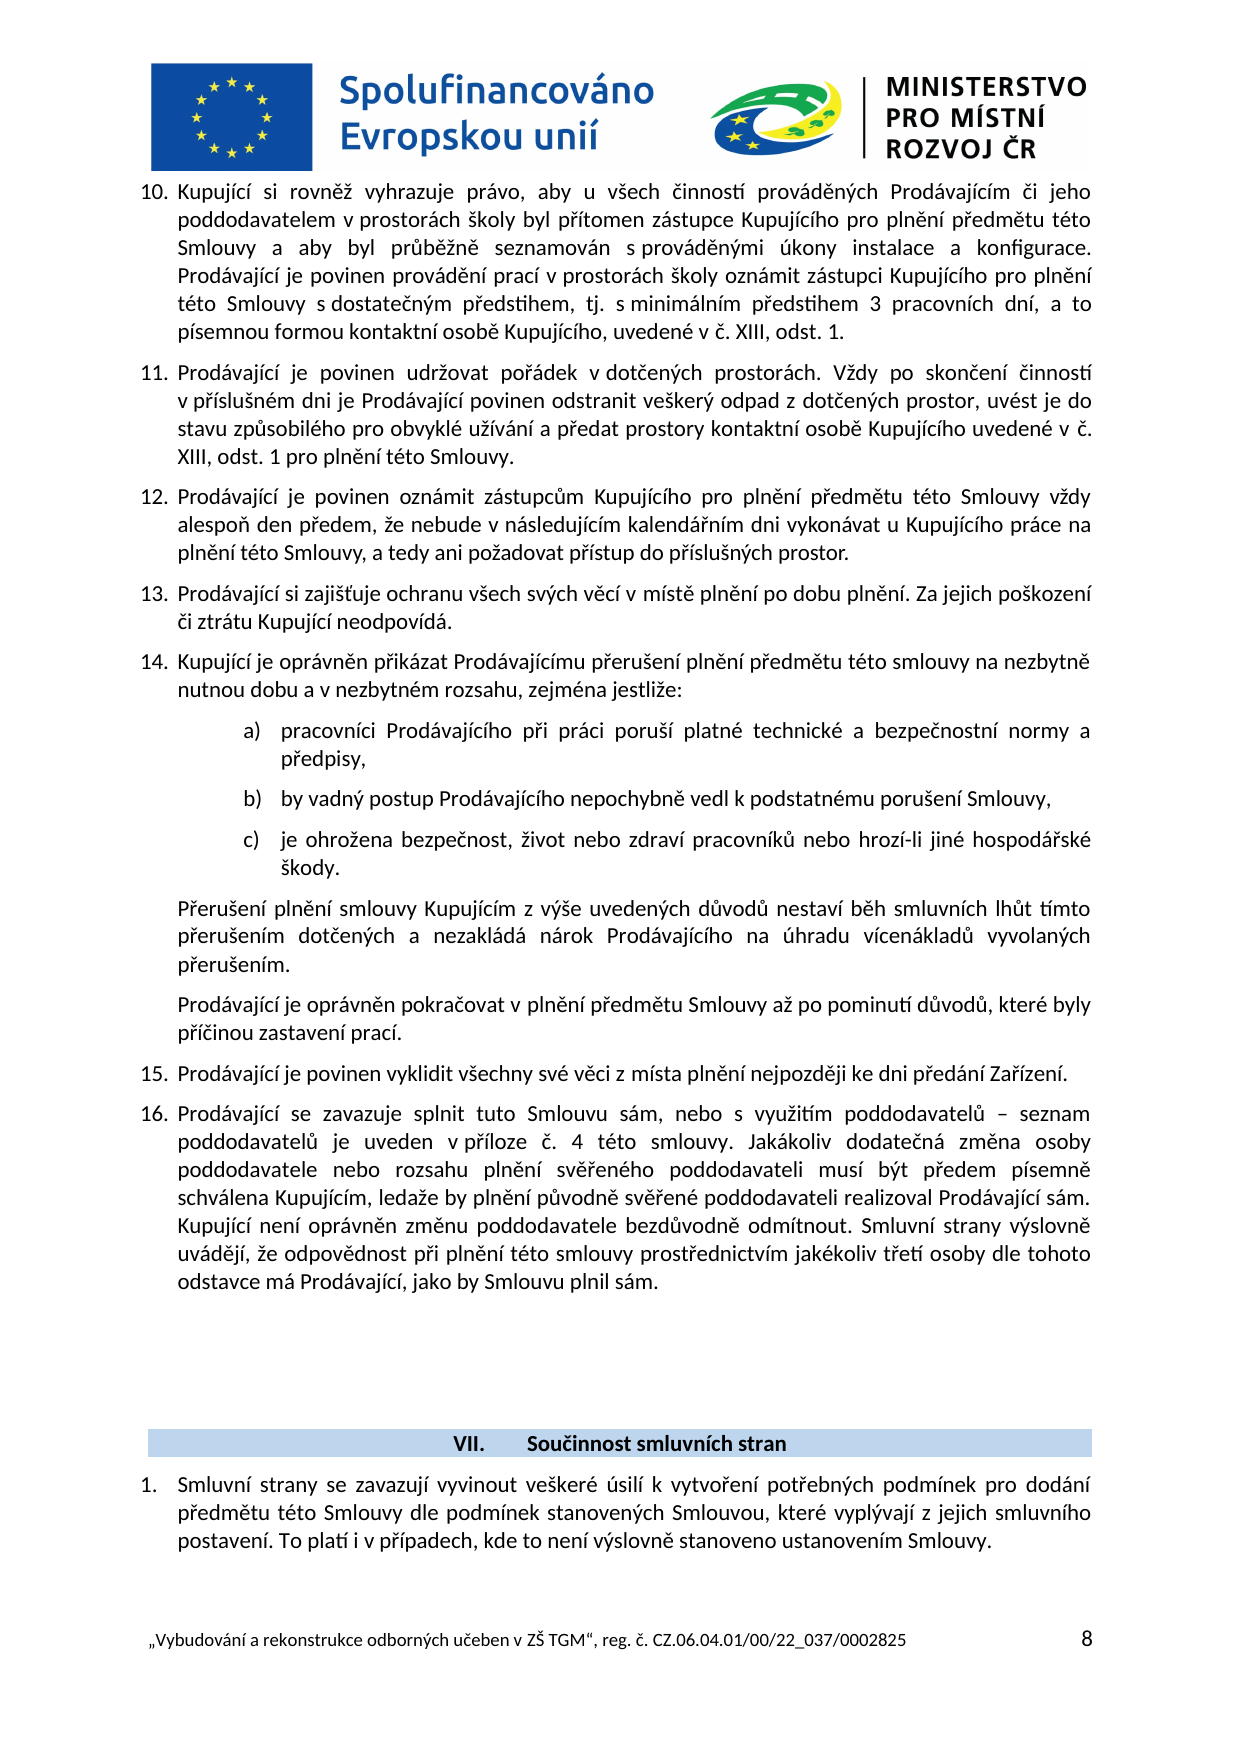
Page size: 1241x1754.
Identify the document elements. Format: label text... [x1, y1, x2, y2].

list Prodávající je povinen udržovat pořádek v dotčených prostorách. Vždy po skončení činností v příslušném dni je Prodávající povinen odstranit veškerý odpad z dotčených prostor, uvést je do stavu způsobilého pro obvyklé užívání a předat prostory kontaktní osobě Kupujícího uvedené v č. XIII, odst. 1 pro plnění této Smlouvy. [140, 358, 1092, 470]
list Součinnost smluvních stran [148, 1429, 1092, 1457]
list Prodávající se zavazuje splnit tuto Smlouvu sám, nebo s využitím poddodavatelů – seznam poddodavatelů je uveden v příloze č. 4 této smlouvy. Jakákoliv dodatečná změna osoby poddodavatele nebo rozsahu plnění svěřeného poddodavateli musí být předem písemně schválena Kupujícím, ledaže by plnění původně svěřené poddodavateli realizoval Prodávající sám. Kupující není oprávněn změnu poddodavatele bezdůvodně odmítnout. Smluvní strany výslovně uvádějí, že odpovědnost při plnění této smlouvy prostřednictvím jakékoliv třetí osoby dle tohoto odstavce má Prodávající, jako by Smlouvu plnil sám. [140, 1099, 1092, 1295]
picture [148, 61, 1088, 171]
list Prodávající si zajišťuje ochranu všech svých věcí v místě plnění po dobu plnění. Za jejich poškození či ztrátu Kupující neodpovídá. [140, 579, 1092, 635]
text Přerušení plnění smlouvy Kupujícím z výše uvedených důvodů nestaví běh smluvních lhůt tímto přerušením dotčených a nezakládá nárok Prodávajícího na úhradu vícenákladů vyvolaných přerušením. [177, 894, 1092, 978]
list je ohrožena bezpečnost, život nebo zdraví pracovníků nebo hrozí-li jiné hospodářské škody. [243, 825, 1092, 881]
list Prodávající je povinen vyklidit všechny své věci z místa plnění nejpozději ke dni předání Zařízení. [140, 1059, 1092, 1087]
list Kupující si rovněž vyhrazuje právo, aby u všech činností prováděných Prodávajícím či jeho poddodavatelem v prostorách školy byl přítomen zástupce Kupujícího pro plnění předmětu této Smlouvy a aby byl průběžně seznamován s prováděnými úkony instalace a konfigurace. Prodávající je povinen provádění prací v prostorách školy oznámit zástupci Kupujícího pro plnění této Smlouvy s dostatečným předstihem, tj. s minimálním předstihem 3 pracovních dní, a to písemnou formou kontaktní osobě Kupujícího, uvedené v č. XIII, odst. 1. [140, 177, 1092, 345]
list Kupující je oprávněn přikázat Prodávajícímu přerušení plnění předmětu této smlouvy na nezbytně nutnou dobu a v nezbytném rozsahu, zejména jestliže: [140, 647, 1092, 703]
list pracovníci Prodávajícího při práci poruší platné technické a bezpečnostní normy a předpisy, [243, 716, 1092, 772]
list Prodávající je povinen oznámit zástupcům Kupujícího pro plnění předmětu této Smlouvy vždy alespoň den předem, že nebude v následujícím kalendářním dni vykonávat u Kupujícího práce na plnění této Smlouvy, a tedy ani požadovat přístup do příslušných prostor. [140, 482, 1092, 566]
list Prodávající je oprávněn pokračovat v plnění předmětu Smlouvy až po pominutí důvodů, které byly příčinou zastavení prací. [177, 990, 1092, 1046]
list by vadný postup Prodávajícího nepochybně vedl k podstatnému porušení Smlouvy, [243, 784, 1092, 813]
list Smluvní strany se zavazují vyvinout veškeré úsilí k vytvoření potřebných podmínek pro dodání předmětu této Smlouvy dle podmínek stanovených Smlouvou, které vyplývají z jejich smluvního postavení. To platí i v případech, kde to není výslovně stanoveno ustanovením Smlouvy. [140, 1470, 1092, 1554]
